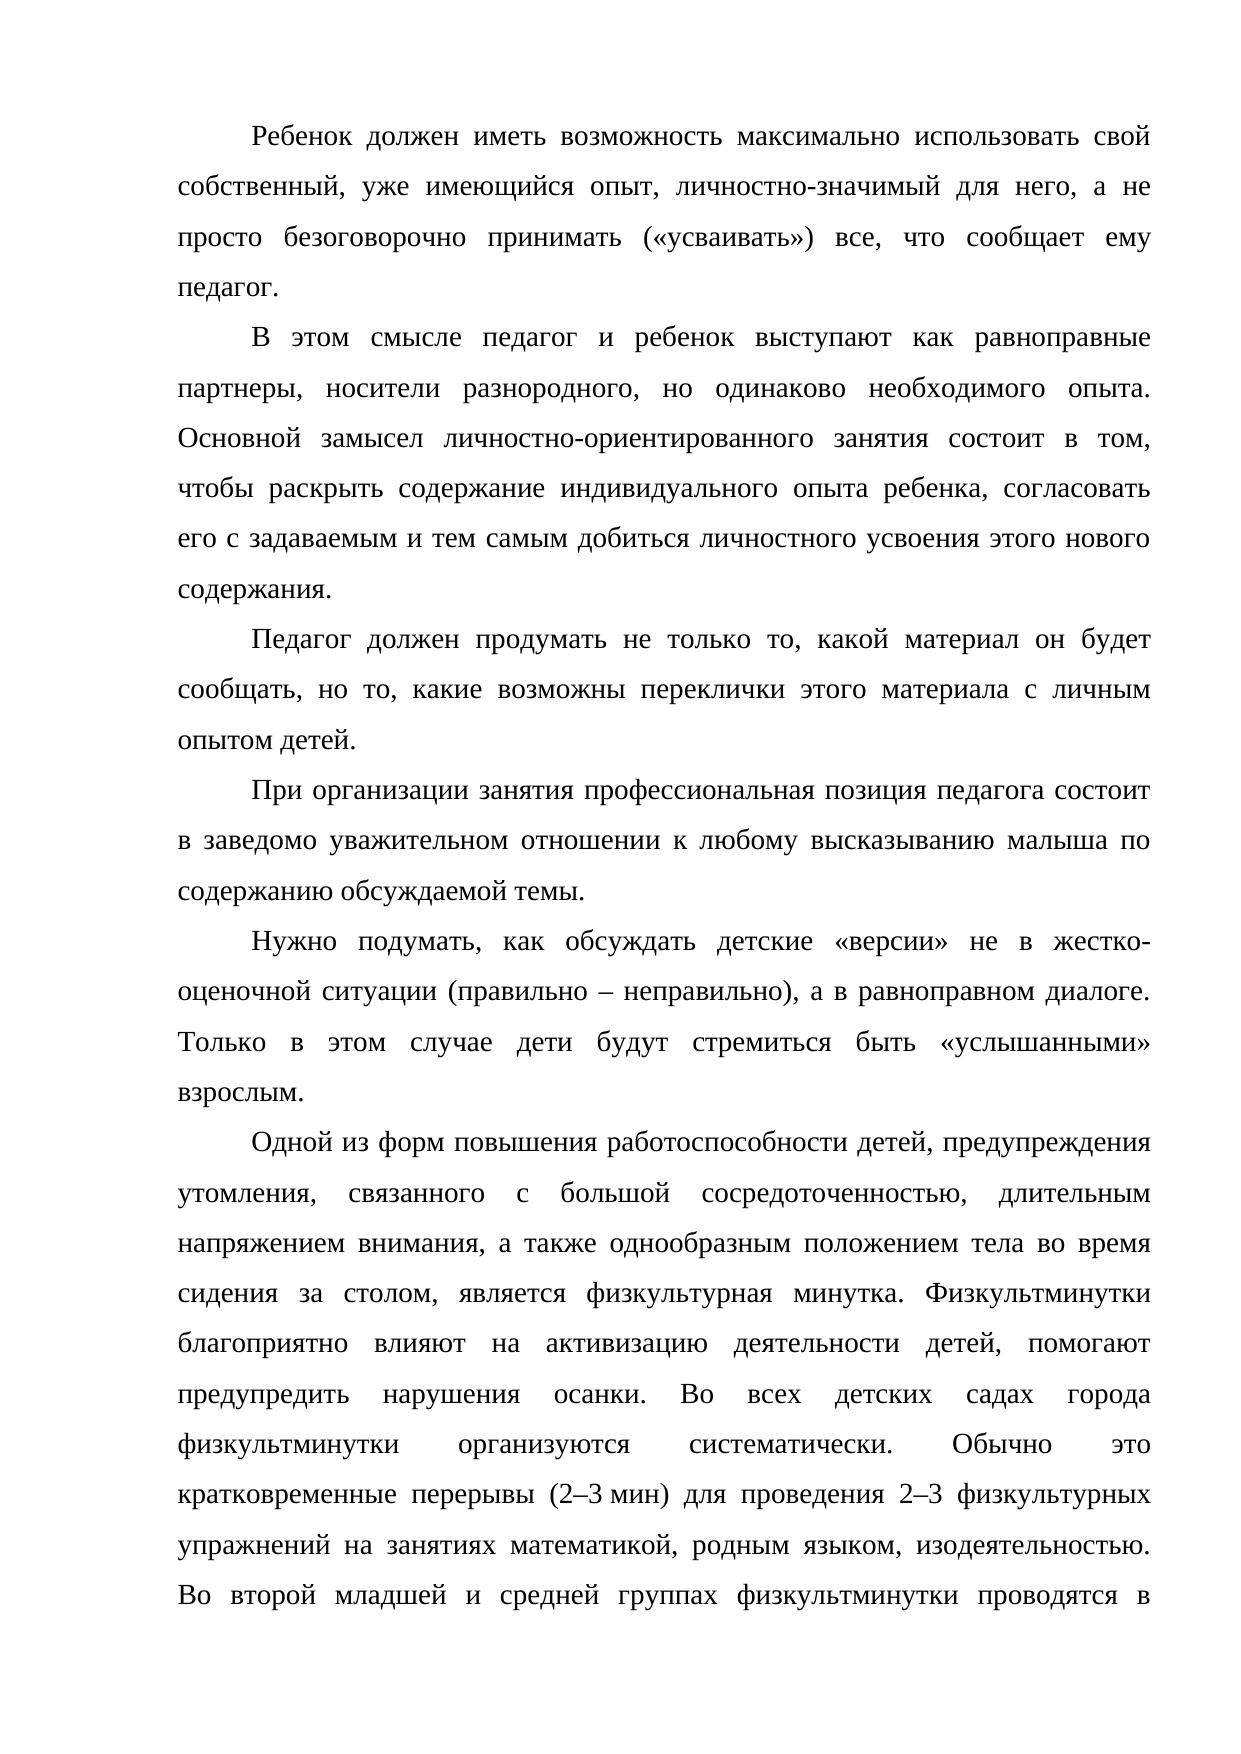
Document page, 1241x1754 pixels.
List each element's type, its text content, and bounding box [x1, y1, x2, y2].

text При организации занятия профессиональная позиция педагога состоит в заведомо уважительном отношении к любому высказыванию малыша по содержанию обсуждаемой темы. [177, 772, 1152, 906]
text Педагог должен продумать не только то, какой материал он будет сообщать, но то, какие возможны переклички этого материала с личным опытом детей. [177, 621, 1152, 755]
text Нужно подумать, как обсуждать детские «версии» не в жестко-оценочной ситуации (правильно – неправильно), а в равноправном диалоге. Только в этом случае дети будут стремиться быть «услышанными» взрослым. [177, 923, 1152, 1108]
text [177, 1124, 1152, 1611]
text В этом смысле педагог и ребенок выступают как равноправные партнеры, носители разнородного, но одинаково необходимого опыта. Основной замысел личностно-ориентированного занятия состоит в том, чтобы раскрыть содержание индивидуального опыта ребенка, согласовать его с задаваемым и тем самым добиться личностного усвоения этого нового содержания. [177, 319, 1152, 604]
text Ребенок должен иметь возможность максимально использовать свой собственный, уже имеющийся опыт, личностно-значимый для него, а не просто безоговорочно принимать («усваивать») все, что сообщает ему педагог. [177, 118, 1152, 303]
